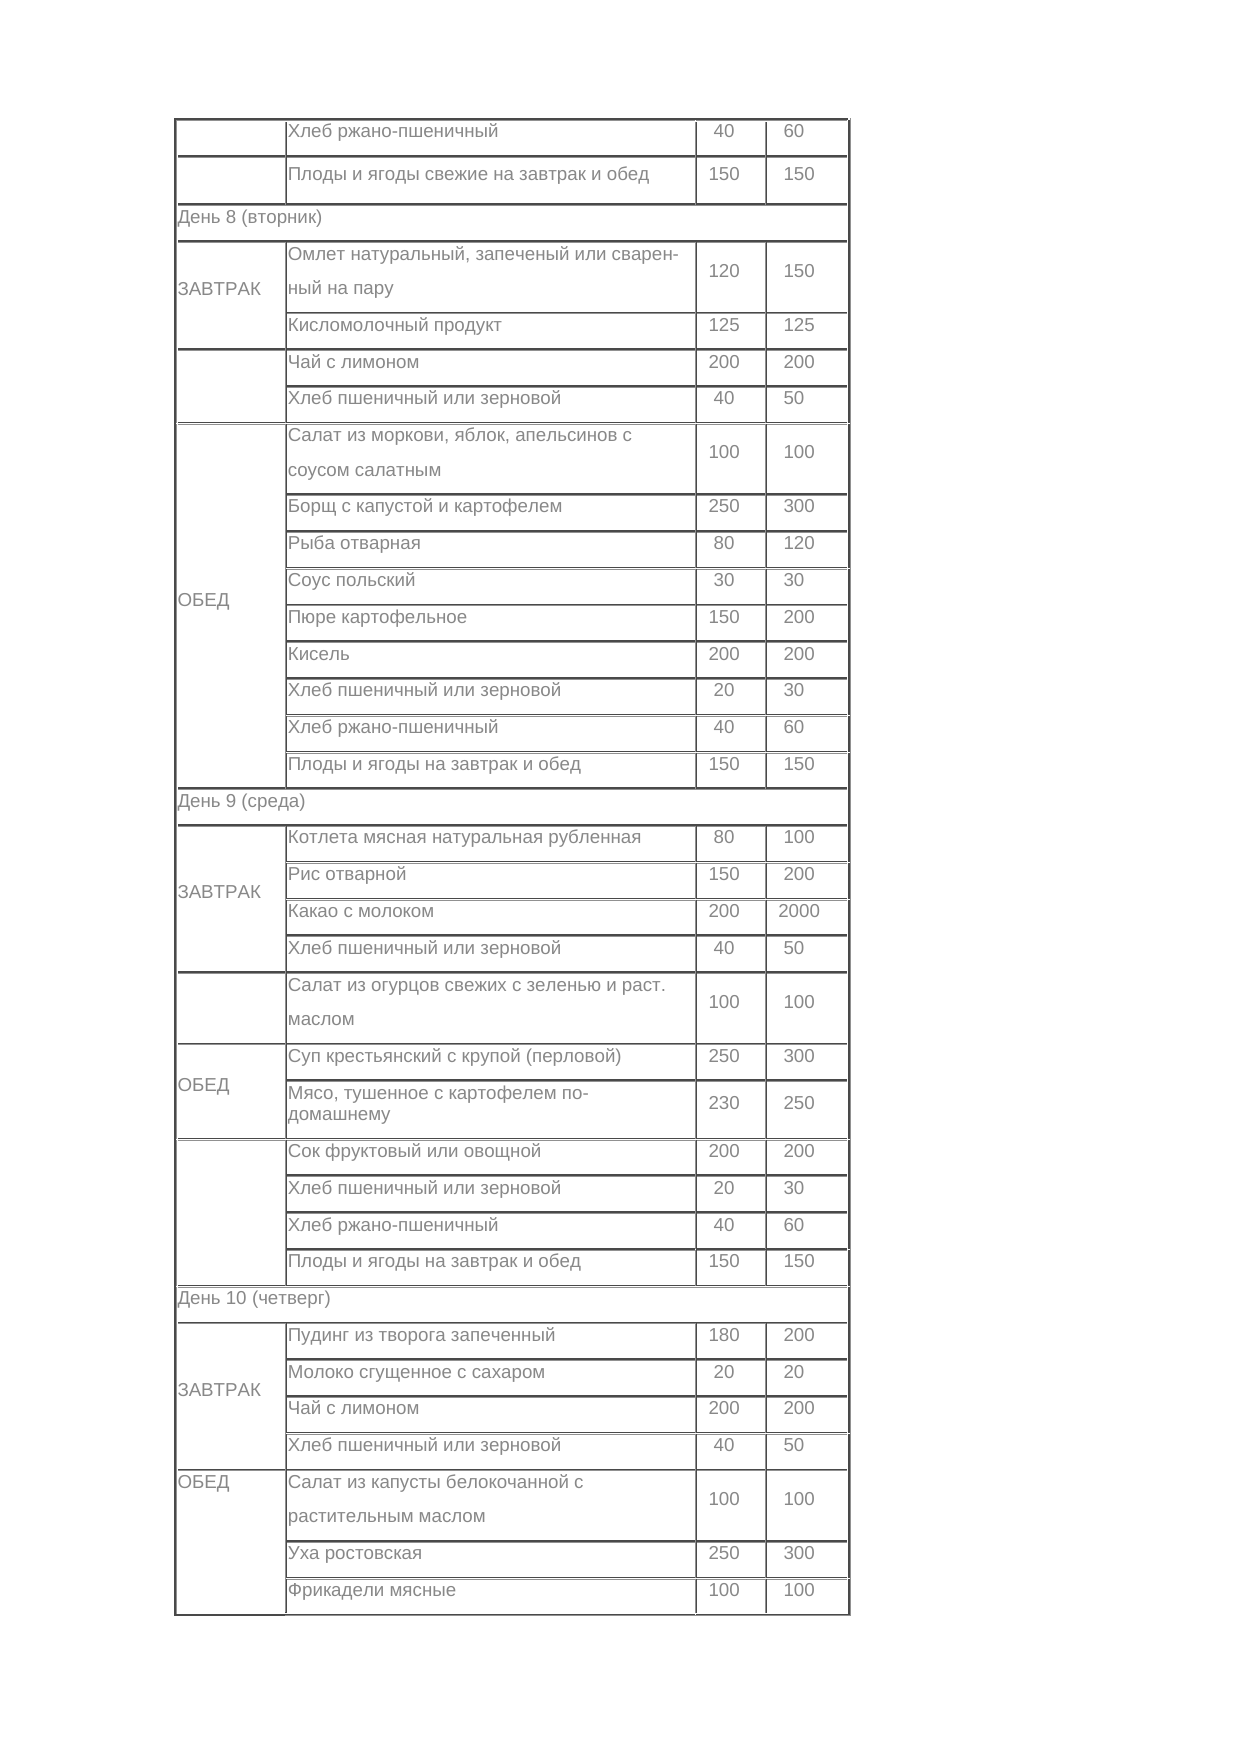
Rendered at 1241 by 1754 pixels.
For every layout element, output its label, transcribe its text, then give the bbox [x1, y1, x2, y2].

table_cell Хлеб ржано-пшеничный [287, 717, 695, 751]
table_cell 20 [697, 680, 765, 714]
table_cell ОБЕД [177, 1043, 285, 1138]
table_cell 200 [697, 1141, 765, 1174]
table_cell 100 [697, 1580, 765, 1613]
table_cell [177, 155, 285, 203]
table_cell Рис отварной [287, 864, 695, 898]
table_cell Сок фруктовый или овощной [287, 1141, 695, 1174]
table_cell Омлет натуральный, запеченый или сварен- ный на пару [287, 243, 695, 311]
table_cell 100 [697, 425, 765, 493]
table_cell Суп крестьянский с крупой (перловой) [287, 1045, 695, 1079]
table_cell 150 [697, 606, 765, 640]
table_cell 100 [767, 971, 848, 1042]
table_cell Мясо, тушенное с картофелем по-домашнему [287, 1082, 695, 1138]
table_cell 125 [697, 314, 765, 348]
table_cell 200 [697, 351, 765, 385]
table_cell ЗАВТРАК [177, 1321, 286, 1468]
table_cell 200 [767, 604, 848, 640]
table_cell Хлеб пшеничный или зерновой [287, 1435, 695, 1468]
table_cell 150 [697, 158, 765, 203]
table_cell 20 [697, 1177, 765, 1211]
table_cell 50 [767, 934, 848, 971]
table_cell 40 [697, 388, 765, 422]
table_cell 150 [767, 1248, 849, 1285]
table_cell [177, 1138, 285, 1285]
table_cell 100 [697, 1471, 765, 1540]
table_cell 40 [697, 1435, 765, 1468]
table_cell 100 [767, 824, 848, 861]
table_cell 180 [697, 1324, 765, 1358]
table_cell Хлеб пшеничный или зерновой [287, 388, 695, 422]
table_cell 80 [697, 827, 765, 861]
table_cell ОБЕД [177, 422, 285, 787]
table_cell 20 [767, 1358, 848, 1395]
table_cell Хлеб ржано-пшеничный [287, 1214, 695, 1248]
table_cell [177, 348, 285, 422]
table_cell 200 [766, 1321, 848, 1358]
table_cell 120 [697, 243, 765, 311]
table_cell 150 [697, 1251, 765, 1285]
table_cell 200 [697, 1398, 765, 1432]
table_cell 250 [697, 1543, 765, 1577]
table_cell Плоды и ягоды на завтрак и обед [287, 1251, 695, 1285]
table_cell 2000 [767, 898, 849, 934]
table_cell 200 [767, 1395, 848, 1432]
table_cell 250 [767, 1079, 848, 1138]
table_cell Уха ростовская [287, 1543, 695, 1577]
table_cell Салат из капусты белокочанной с растительным маслом [287, 1471, 695, 1540]
table_cell Хлеб пшеничный или зерновой [287, 680, 695, 714]
table_cell 50 [767, 1432, 849, 1468]
table_cell [177, 971, 285, 1042]
table_cell Хлеб пшеничный или зерновой [287, 937, 695, 971]
table_cell Хлеб ржано-пшеничный [286, 121, 696, 155]
table_cell 200 [767, 348, 848, 385]
table_cell 200 [767, 1138, 849, 1174]
table_cell ЗАВТРАК [177, 240, 285, 348]
table_cell Рыба отварная [287, 533, 695, 567]
table_cell 100 [767, 1577, 849, 1613]
table_cell Фрикадели мясные [287, 1580, 695, 1613]
table_cell 60 [767, 1211, 848, 1248]
table_cell ОБЕД [177, 1469, 285, 1613]
table_cell 125 [767, 311, 848, 348]
table_cell Салат из моркови, яблок, апельсинов с соусом салатным [287, 425, 695, 493]
table_cell 200 [767, 861, 849, 898]
table_cell Котлета мясная натуральная рубленная [287, 827, 695, 861]
table_cell Пудинг из творога запеченный [287, 1324, 695, 1358]
table_cell 250 [697, 496, 765, 530]
table_cell Плоды и ягоды на завтрак и обед [287, 754, 695, 787]
table_cell 40 [697, 717, 765, 751]
table_cell 40 [697, 1214, 765, 1248]
table_cell 150 [767, 751, 849, 787]
table_cell 40 [697, 937, 765, 971]
table_cell 60 [766, 118, 849, 155]
table_cell 300 [767, 493, 848, 530]
table_cell Плоды и ягоды свежие на завтрак и обед [287, 158, 695, 203]
table_cell 150 [697, 864, 765, 898]
table_cell 200 [697, 643, 765, 677]
table_cell Пюре картофельное [287, 606, 695, 640]
table_cell 30 [697, 570, 765, 603]
table_cell Борщ с капустой и картофелем [287, 496, 695, 530]
table_cell 200 [767, 640, 848, 677]
table_cell День 8 (вторник) [177, 203, 848, 240]
table_cell 30 [767, 567, 849, 603]
table_cell 200 [697, 901, 765, 934]
table_cell 150 [697, 754, 765, 787]
table_cell 230 [697, 1082, 765, 1138]
table_cell 40 [696, 121, 766, 155]
table_cell 100 [767, 1469, 848, 1540]
table_cell Салат из огурцов свежих с зеленью и раст. маслом [287, 974, 695, 1042]
table_cell Чай с лимоном [287, 351, 695, 385]
table_cell 150 [767, 240, 848, 311]
table_cell 20 [697, 1361, 765, 1395]
table_cell Соус польский [287, 570, 695, 603]
table_cell 250 [697, 1045, 765, 1079]
table_cell Молоко сгущенное с сахаром [287, 1361, 695, 1395]
table_cell Какао с молоком [287, 901, 695, 934]
table_cell 300 [767, 1540, 848, 1577]
table_cell 300 [767, 1043, 848, 1079]
table_cell Чай с лимоном [287, 1398, 695, 1432]
table_cell День 9 (среда) [177, 787, 848, 824]
table_cell Кисель [287, 643, 695, 677]
table_cell ЗАВТРАК [177, 824, 285, 971]
table_cell 100 [767, 422, 849, 493]
table_cell 30 [767, 677, 848, 714]
table_cell 100 [697, 974, 765, 1042]
table_cell 120 [767, 530, 848, 567]
table_cell 50 [767, 385, 848, 422]
table_cell 30 [767, 1174, 848, 1211]
table_cell Хлеб пшеничный или зерновой [287, 1177, 695, 1211]
table_cell Кисломолочный продукт [287, 314, 695, 348]
table_cell День 10 (четверг) [177, 1285, 849, 1321]
table_cell 150 [767, 155, 848, 203]
table_cell 80 [697, 533, 765, 567]
table_cell 60 [767, 714, 849, 751]
